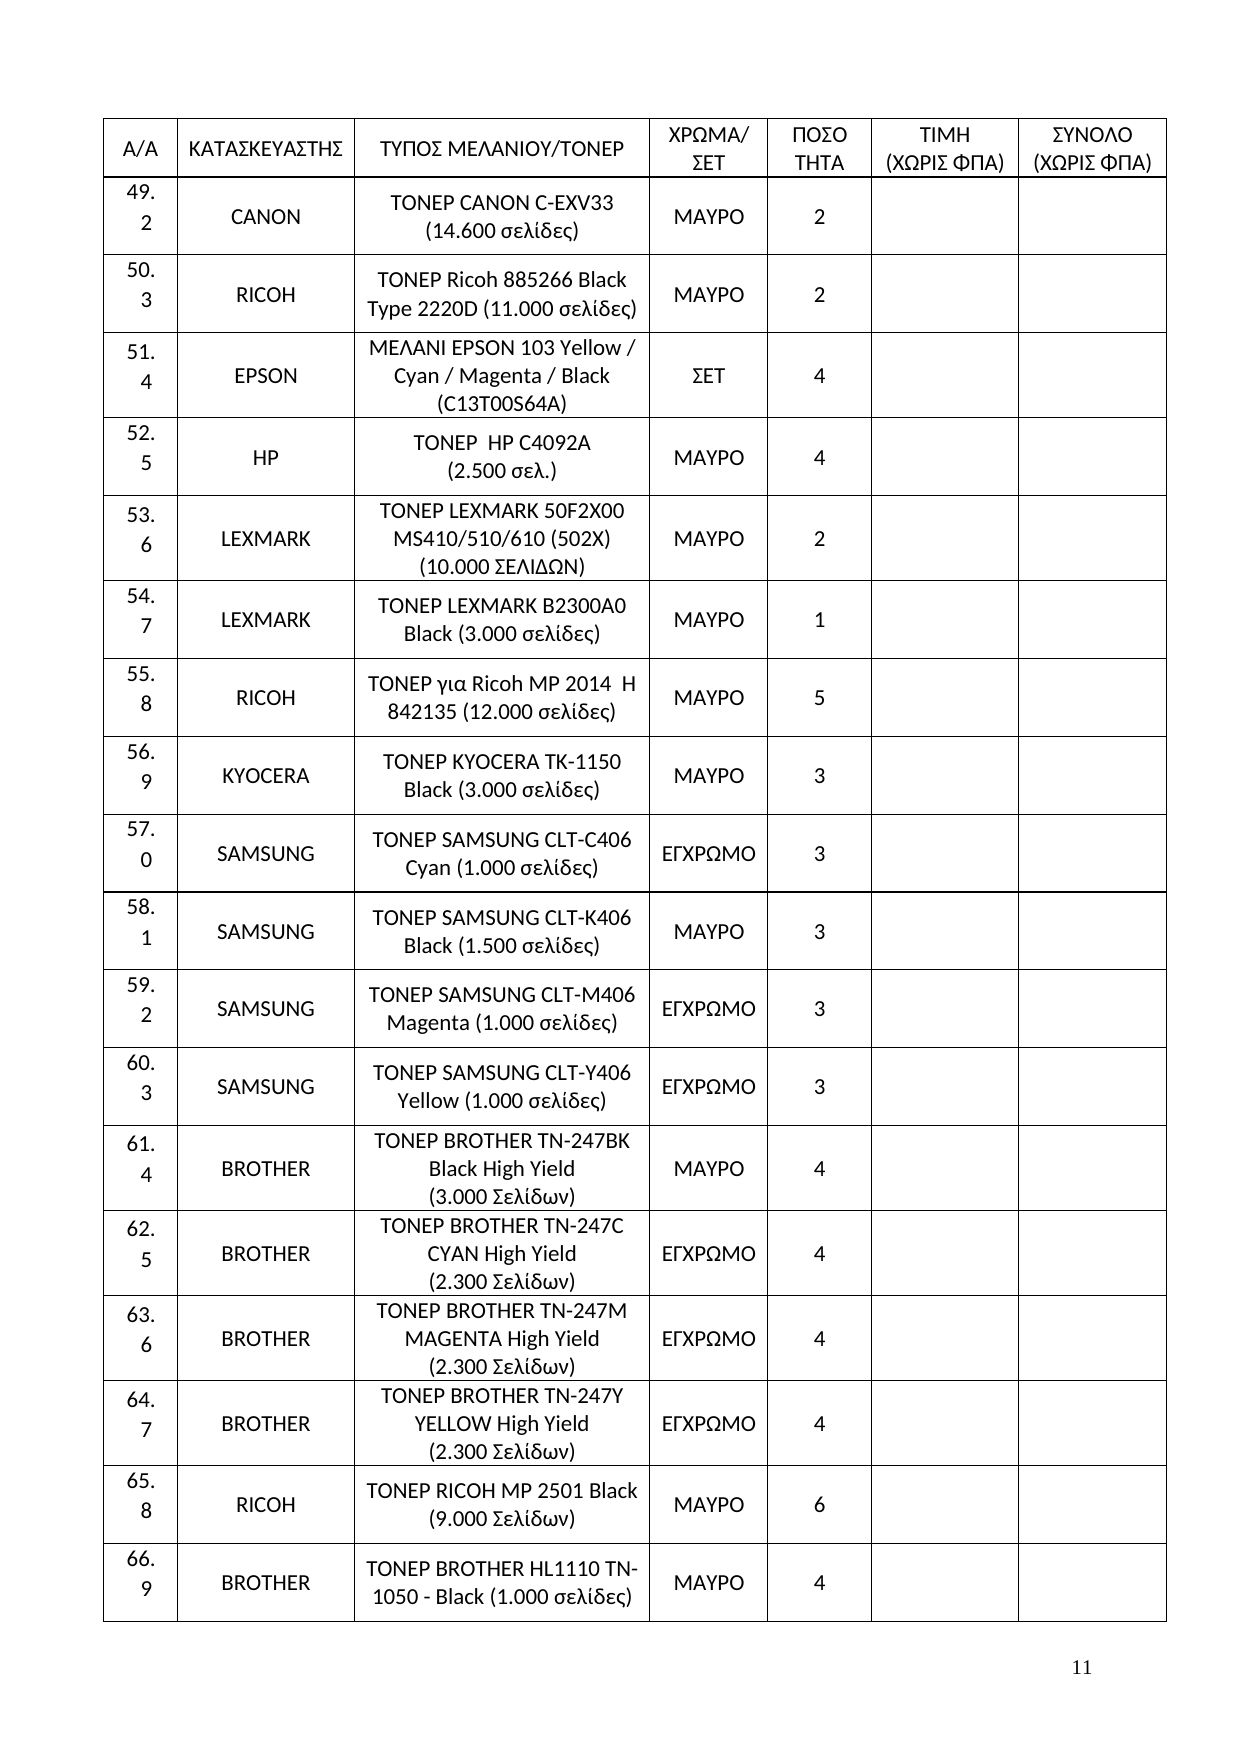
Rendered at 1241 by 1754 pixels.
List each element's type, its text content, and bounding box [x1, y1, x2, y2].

table_cell [1019, 333, 1166, 417]
table_cell ΜΑΥΡΟ [650, 255, 767, 332]
table_cell ΤΟΝΕΡ BROTHER TN-247BK Black High Yield (3.000 Σελίδων) [355, 1126, 649, 1210]
table_header ΤΙΜΗ (ΧΩΡΙΣ ΦΠΑ) [872, 119, 1018, 176]
table_cell 7 [104, 1381, 177, 1465]
table_header ΤΥΠΟΣ ΜΕΛΑΝΙΟΥ/ΤΟΝΕΡ [355, 119, 649, 176]
table_cell ΤΟΝΕΡ HP C4092A (2.500 σελ.) [355, 418, 649, 495]
table_cell BROTHER [178, 1544, 354, 1621]
table_cell RICOH [178, 255, 354, 332]
table_cell 4 [768, 418, 871, 495]
table_cell SAMSUNG [178, 893, 354, 969]
table_cell [872, 1544, 1018, 1621]
table_cell ΜΑΥΡΟ [650, 418, 767, 495]
table_cell [872, 893, 1018, 969]
table_cell BROTHER [178, 1126, 354, 1210]
table_cell ΤΟΝΕΡ BROTHER TN-247Y YELLOW High Yield (2.300 Σελίδων) [355, 1381, 649, 1465]
table_cell 3 [768, 1048, 871, 1125]
table_cell [872, 496, 1018, 580]
table_cell 2 [768, 496, 871, 580]
table_cell ΤΟΝΕΡ LEXMARK B2300A0 Black (3.000 σελίδες) [355, 581, 649, 658]
table_cell [872, 255, 1018, 332]
table_cell ΕΓΧΡΩΜΟ [650, 1296, 767, 1380]
table_cell EPSON [178, 333, 354, 417]
table_cell 4 [768, 1126, 871, 1210]
table_cell ΜΑΥΡΟ [650, 659, 767, 736]
table_cell SAMSUNG [178, 1048, 354, 1125]
table_cell [1019, 1048, 1166, 1125]
table_cell [1019, 255, 1166, 332]
table_cell ΤΟΝΕΡ BROTHER TN-247C CYAN High Yield (2.300 Σελίδων) [355, 1211, 649, 1295]
table_cell ΜΑΥΡΟ [650, 737, 767, 813]
table_cell 3 [768, 893, 871, 969]
table_cell ΤΟΝΕΡ για Ricoh MP 2014 H 842135 (12.000 σελίδες) [355, 659, 649, 736]
table_cell 5 [104, 418, 177, 495]
table_cell 4 [768, 1381, 871, 1465]
table_cell ΜΑΥΡΟ [650, 1466, 767, 1543]
table_cell ΜΑΥΡΟ [650, 178, 767, 254]
table_header Α/Α [104, 119, 177, 176]
table_cell ΤΟΝΕΡ Ricoh 885266 Black Type 2220D (11.000 σελίδες) [355, 255, 649, 332]
table_cell ΣΕΤ [650, 333, 767, 417]
table_header ΚΑΤΑΣΚΕΥΑΣΤΗΣ [178, 119, 354, 176]
table_cell ΤΟΝΕΡ KYOCERA TK-1150 Black (3.000 σελίδες) [355, 737, 649, 813]
table_cell [872, 1048, 1018, 1125]
table_cell LEXMARK [178, 581, 354, 658]
table_cell [1019, 496, 1166, 580]
table_cell BROTHER [178, 1211, 354, 1295]
table_cell 6 [768, 1466, 871, 1543]
table_cell [1019, 1211, 1166, 1295]
table_cell ΤΟΝΕΡ SAMSUNG CLT-M406 Magenta (1.000 σελίδες) [355, 970, 649, 1047]
table_cell [872, 1466, 1018, 1543]
table_cell [872, 737, 1018, 813]
table_cell 2 [104, 970, 177, 1047]
table_cell 3 [104, 1048, 177, 1125]
table_cell SAMSUNG [178, 970, 354, 1047]
table_cell 1 [104, 893, 177, 969]
table_cell ΕΓΧΡΩΜΟ [650, 1211, 767, 1295]
table_cell [872, 1126, 1018, 1210]
table_cell [1019, 659, 1166, 736]
table_cell 9 [104, 737, 177, 813]
table_cell 6 [104, 1296, 177, 1380]
table_cell 4 [104, 333, 177, 417]
table_cell [872, 815, 1018, 891]
table_cell ΤΟΝΕΡ LEXMARK 50F2X00 MS410/510/610 (502X) (10.000 ΣΕΛΙΔΩΝ) [355, 496, 649, 580]
table_cell 5 [768, 659, 871, 736]
table_cell 3 [104, 255, 177, 332]
table_cell 4 [768, 1544, 871, 1621]
table_cell [872, 1211, 1018, 1295]
table_cell 1 [768, 581, 871, 658]
table_cell [1019, 418, 1166, 495]
table_header ΧΡΩΜΑ/ ΣΕΤ [650, 119, 767, 176]
table_cell HP [178, 418, 354, 495]
table_cell ΤΟΝΕΡ RICOH MP 2501 Black (9.000 Σελίδων) [355, 1466, 649, 1543]
table_cell ΜΑΥΡΟ [650, 1544, 767, 1621]
table_cell 4 [768, 1296, 871, 1380]
table_cell BROTHER [178, 1381, 354, 1465]
table_cell [1019, 815, 1166, 891]
table_cell ΕΓΧΡΩΜΟ [650, 815, 767, 891]
table_cell 7 [104, 581, 177, 658]
table_cell [1019, 893, 1166, 969]
table_cell ΕΓΧΡΩΜΟ [650, 970, 767, 1047]
table_cell ΤΟΝΕΡ BROTHER HL1110 TN-1050 - Black (1.000 σελίδες) [355, 1544, 649, 1621]
table_cell 9 [104, 1544, 177, 1621]
table_cell ΕΓΧΡΩΜΟ [650, 1381, 767, 1465]
table_header ΠΟΣΟ ΤΗΤΑ [768, 119, 871, 176]
table_cell ΜΕΛΑΝΙ EPSON 103 Yellow / Cyan / Magenta / Black (C13T00S64A) [355, 333, 649, 417]
table_cell CANON [178, 178, 354, 254]
table_cell LEXMARK [178, 496, 354, 580]
table_cell ΕΓΧΡΩΜΟ [650, 1048, 767, 1125]
table_cell ΜΑΥΡΟ [650, 581, 767, 658]
table_cell [1019, 970, 1166, 1047]
table_cell ΤΟΝΕΡ SAMSUNG CLT-Y406 Yellow (1.000 σελίδες) [355, 1048, 649, 1125]
table_cell 0 [104, 815, 177, 891]
table_cell ΤΟΝΕΡ BROTHER TN-247M MAGENTA High Yield (2.300 Σελίδων) [355, 1296, 649, 1380]
table_cell RICOH [178, 1466, 354, 1543]
table_cell ΜΑΥΡΟ [650, 496, 767, 580]
table_cell [872, 333, 1018, 417]
table_cell ΜΑΥΡΟ [650, 1126, 767, 1210]
table_cell [872, 1381, 1018, 1465]
table_cell ΜΑΥΡΟ [650, 893, 767, 969]
table_cell 3 [768, 815, 871, 891]
table_cell 4 [104, 1126, 177, 1210]
table_cell 3 [768, 970, 871, 1047]
table_cell [1019, 581, 1166, 658]
table_cell 2 [768, 178, 871, 254]
table_cell [1019, 1544, 1166, 1621]
table_cell 5 [104, 1211, 177, 1295]
table_cell ΤΟΝΕΡ SAMSUNG CLT-C406 Cyan (1.000 σελίδες) [355, 815, 649, 891]
table_cell [1019, 1296, 1166, 1380]
table_cell 8 [104, 659, 177, 736]
table_cell 6 [104, 496, 177, 580]
table_cell [1019, 1126, 1166, 1210]
table_cell SAMSUNG [178, 815, 354, 891]
table_header ΣΥΝΟΛΟ (ΧΩΡΙΣ ΦΠΑ) [1019, 119, 1166, 176]
table_cell [872, 970, 1018, 1047]
table_cell [872, 178, 1018, 254]
table_cell KYOCERA [178, 737, 354, 813]
table_cell [1019, 178, 1166, 254]
table_cell ΤΟΝΕΡ SAMSUNG CLT-K406 Black (1.500 σελίδες) [355, 893, 649, 969]
table_cell [872, 418, 1018, 495]
table_cell 4 [768, 333, 871, 417]
table_cell 8 [104, 1466, 177, 1543]
table_cell ΤΟΝΕΡ CANON C-EXV33 (14.600 σελίδες) [355, 178, 649, 254]
table_cell [1019, 737, 1166, 813]
table_cell [1019, 1466, 1166, 1543]
table_cell [872, 581, 1018, 658]
table_cell RICOH [178, 659, 354, 736]
table_cell 3 [768, 737, 871, 813]
table_cell [872, 659, 1018, 736]
table_cell [1019, 1381, 1166, 1465]
table_cell BROTHER [178, 1296, 354, 1380]
table_cell [872, 1296, 1018, 1380]
table_cell 4 [768, 1211, 871, 1295]
table_cell 2 [768, 255, 871, 332]
table_cell 2 [104, 178, 177, 254]
